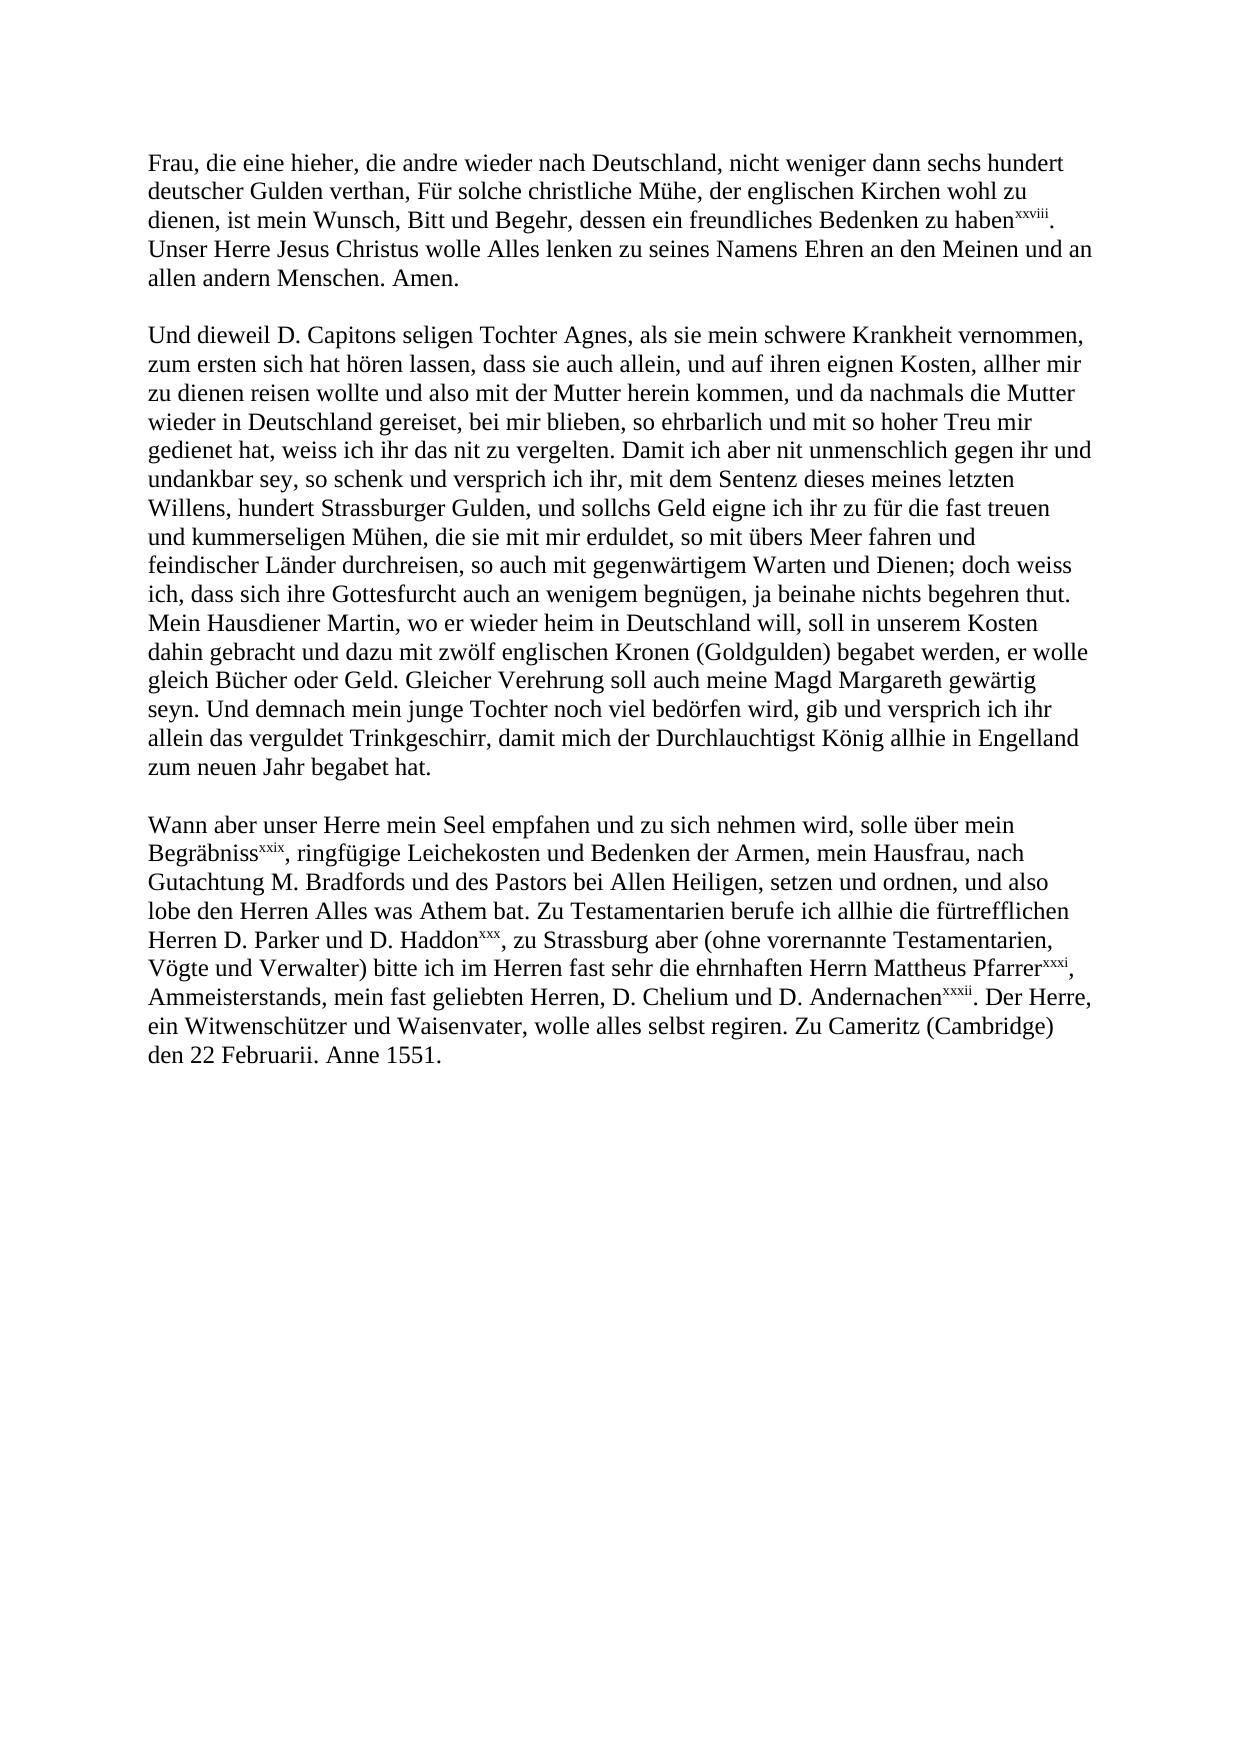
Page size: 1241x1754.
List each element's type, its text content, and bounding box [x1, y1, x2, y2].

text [148, 148, 1093, 291]
text Und dieweil D. Capitons seligen Tochter Agnes, als sie mein schwere Krankheit vernommen, zum ersten sich hat hören lassen, dass sie auch allein, und auf ihren eignen Kosten, allher mir zu dienen reisen wollte und also mit der Mutter herein kommen, und da nachmals die Mutter wieder in Deutschland gereiset, bei mir blieben, so ehrbarlich und mit so hoher Treu mir gedienet hat, weiss ich ihr das nit zu vergelten. Damit ich aber nit unmenschlich gegen ihr und undankbar sey, so schenk und versprich ich ihr, mit dem Sentenz dieses meines letzten Willens, hundert Strassburger Gulden, und sollchs Geld eigne ich ihr zu für die fast treuen und kummerseligen Mühen, die sie mit mir erduldet, so mit übers Meer fahren und feindischer Länder durchreisen, so auch mit gegenwärtigem Warten und Dienen; doch weiss ich, dass sich ihre Gottesfurcht auch an wenigem begnügen, ja beinahe nichts begehren thut. Mein Hausdiener Martin, wo er wieder heim in Deutschland will, soll in unserem Kosten dahin gebracht und dazu mit zwölf englischen Kronen (Goldgulden) begabet werden, er wolle gleich Bücher oder Geld. Gleicher Verehrung soll auch meine Magd Margareth gewärtig seyn. Und demnach mein junge Tochter noch viel bedörfen wird, gib und versprich ich ihr allein das verguldet Trinkgeschirr, damit mich der Durchlauchtigst König allhie in Engelland zum neuen Jahr begabet hat. [148, 321, 1093, 781]
text Wann aber unser Herre mein Seel empfahen und zu sich nehmen wird, solle über mein Begräbniss, ringfügige Leichekosten und Bedenken der Armen, mein Hausfrau, nach Gutachtung M. Bradfords und des Pastors bei Allen Heiligen, setzen und ordnen, und also lobe den Herren Alles was Athem bat. Zu Testamentarien berufe ich allhie die fürtrefflichen Herren D. Parker und D. Haddon, zu Strassburg aber (ohne vorernannte Testamentarien, Vögte und Verwalter) bitte ich im Herren fast sehr die ehrnhaften Herrn Mattheus Pfarrer, Ammeisterstands, mein fast geliebten Herren, D. Chelium und D. Andernachen. Der Herre, ein Witwenschützer und Waisenvater, wolle alles selbst regiren. Zu Cameritz (Cambridge) den 22 Februarii. Anne 1551. [148, 810, 1093, 1068]
